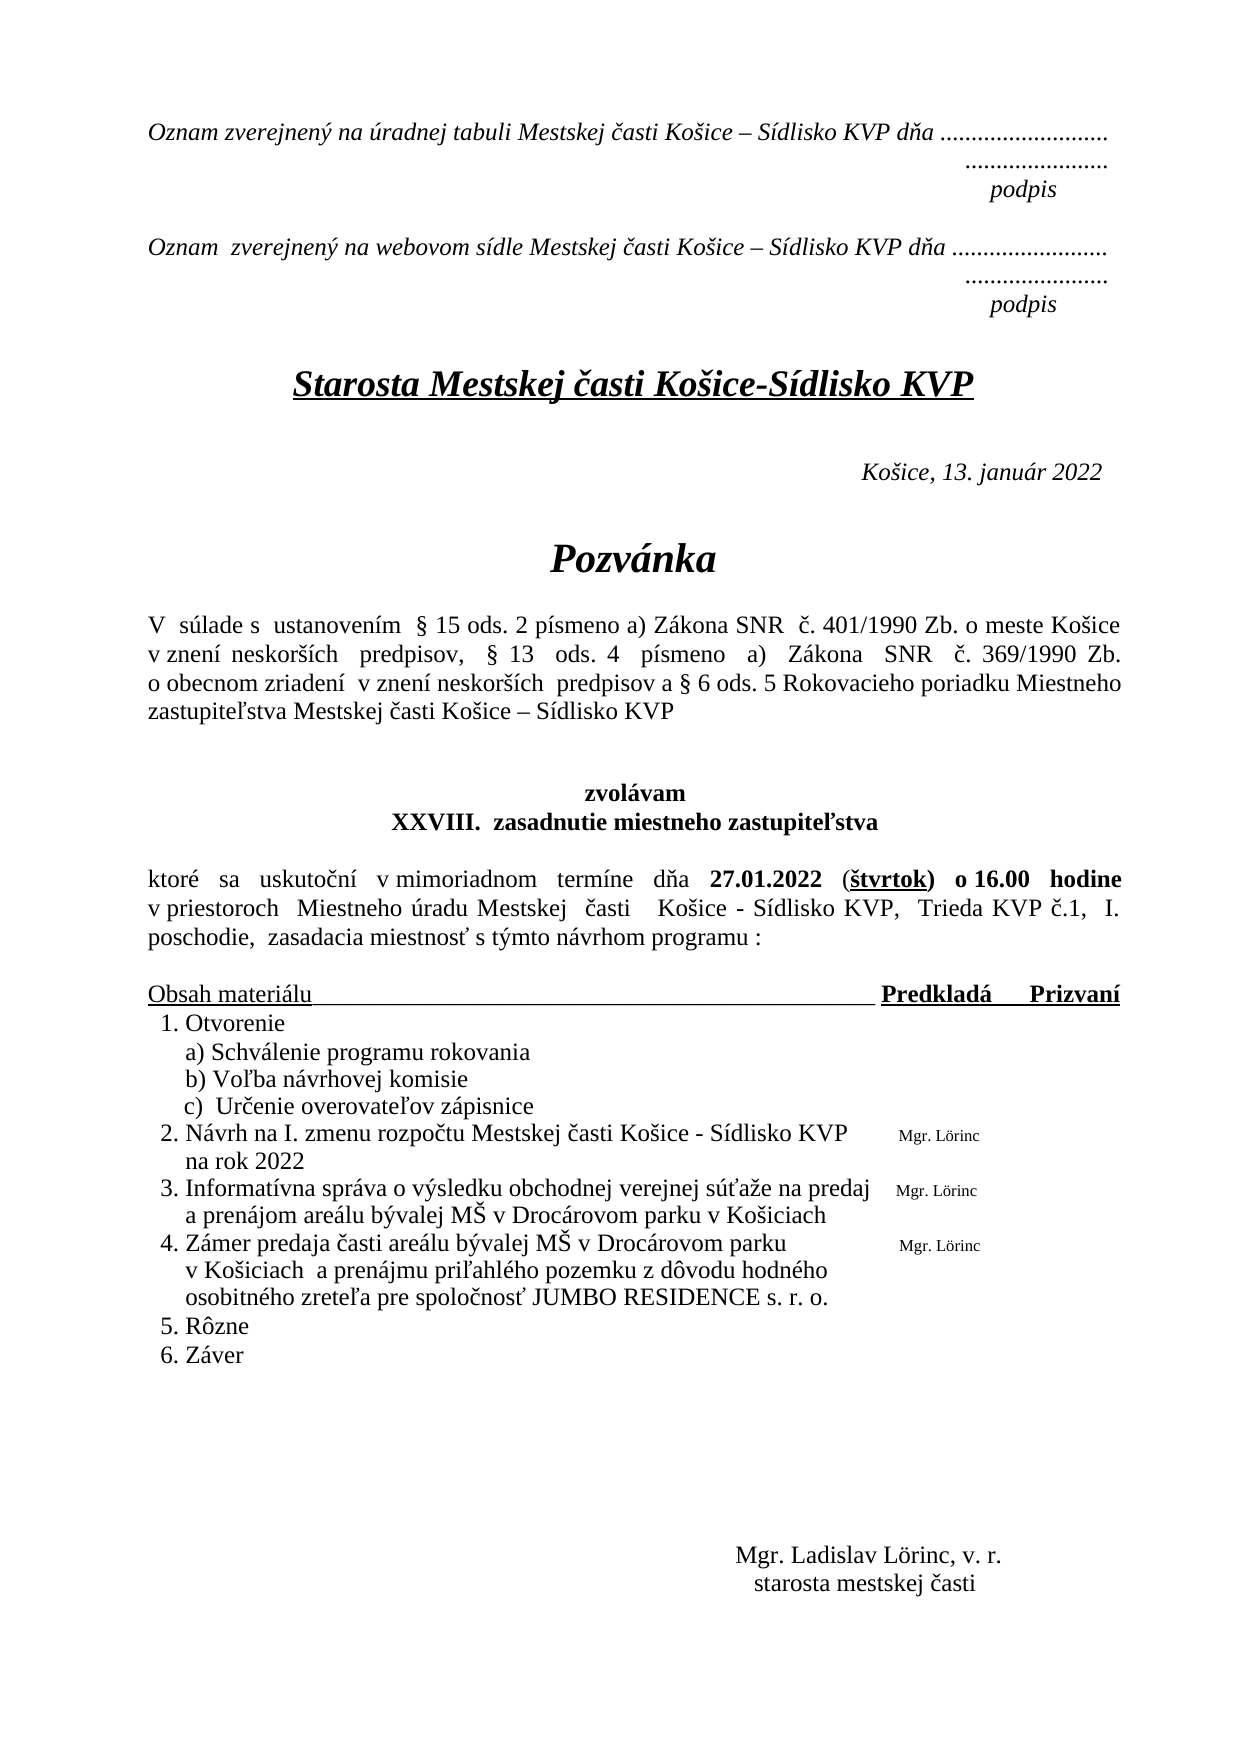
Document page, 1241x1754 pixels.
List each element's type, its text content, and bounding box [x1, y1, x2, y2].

text v Košiciach a prenájmu priľahlého pozemku z dôvodu hodného [148, 1257, 1122, 1284]
list a) Schválenie programu rokovania [148, 1037, 1122, 1066]
text Pozvánka [148, 533, 1122, 581]
text ....................... [148, 260, 1122, 289]
text Oznam zverejnený na webovom sídle Mestskej časti Košice – Sídlisko KVP dňa ......................... [148, 232, 1122, 260]
text podpis [148, 174, 1122, 203]
text osobitného zreteľa pre spoločnosť JUMBO RESIDENCE s. r. o. [148, 1284, 1122, 1311]
text ktoré sa uskutoční v mimoriadnom termíne dňa 27.01.2022 (štvrtok) o 16.00 hodine v priestoroch Miestneho úradu Mestskej časti Košice - Sídlisko KVP, Trieda KVP č.1, I. poschodie, zasadacia miestnosť s týmto návrhom programu : [148, 864, 1122, 951]
text a prenájom areálu bývalej MŠ v Drocárovom parku v Košiciach [148, 1202, 1122, 1229]
text zvolávam [148, 778, 1122, 807]
text Mgr. Ladislav Lörinc, v. r. [148, 1540, 1122, 1568]
text Starosta Mestskej časti Košice-Sídlisko KVP [148, 361, 1122, 404]
text XXVIII. zasadnutie miestneho zastupiteľstva [148, 807, 1122, 836]
text V súlade s ustanovením § 15 ods. 2 písmeno a) Zákona SNR č. 401/1990 Zb. o meste Košice v znení neskorších predpisov, § 13 ods. 4 písmeno a) Zákona SNR č. 369/1990 Zb. o obecnom zriadení v znení neskorších predpisov a § 6 ods. 5 Rokovacieho poriadku Miestneho zastupiteľstva Mestskej časti Košice – Sídlisko KVP [148, 610, 1122, 725]
text na rok 2022 [148, 1147, 1122, 1175]
text 5. Rôzne [148, 1311, 1122, 1340]
text ....................... [148, 145, 1122, 174]
text b) Voľba návrhovej komisie [148, 1066, 1122, 1093]
text Obsah materiálu_____________________________________________ Predkladá Prizvaní [148, 979, 1182, 1008]
text c) Určenie overovateľov zápisnice [177, 1093, 1122, 1120]
text 1. Otvorenie [148, 1008, 1182, 1037]
text 2. Návrh na I. zmenu rozpočtu Mestskej časti Košice - Sídlisko KVP Mgr. Lörinc [148, 1120, 1122, 1147]
text starosta mestskej časti [148, 1568, 1122, 1597]
text 6. Záver [148, 1340, 1122, 1369]
text 4. Zámer predaja časti areálu bývalej MŠ v Drocárovom parku Mgr. Lörinc [148, 1229, 1122, 1257]
text Košice, 13. január 2022 [664, 457, 1122, 486]
text 3. Informatívna správa o výsledku obchodnej verejnej súťaže na predaj Mgr. Lörinc [148, 1175, 1122, 1202]
text podpis [148, 289, 1122, 318]
text Oznam zverejnený na úradnej tabuli Mestskej časti Košice – Sídlisko KVP dňa ........................... [148, 117, 1122, 145]
